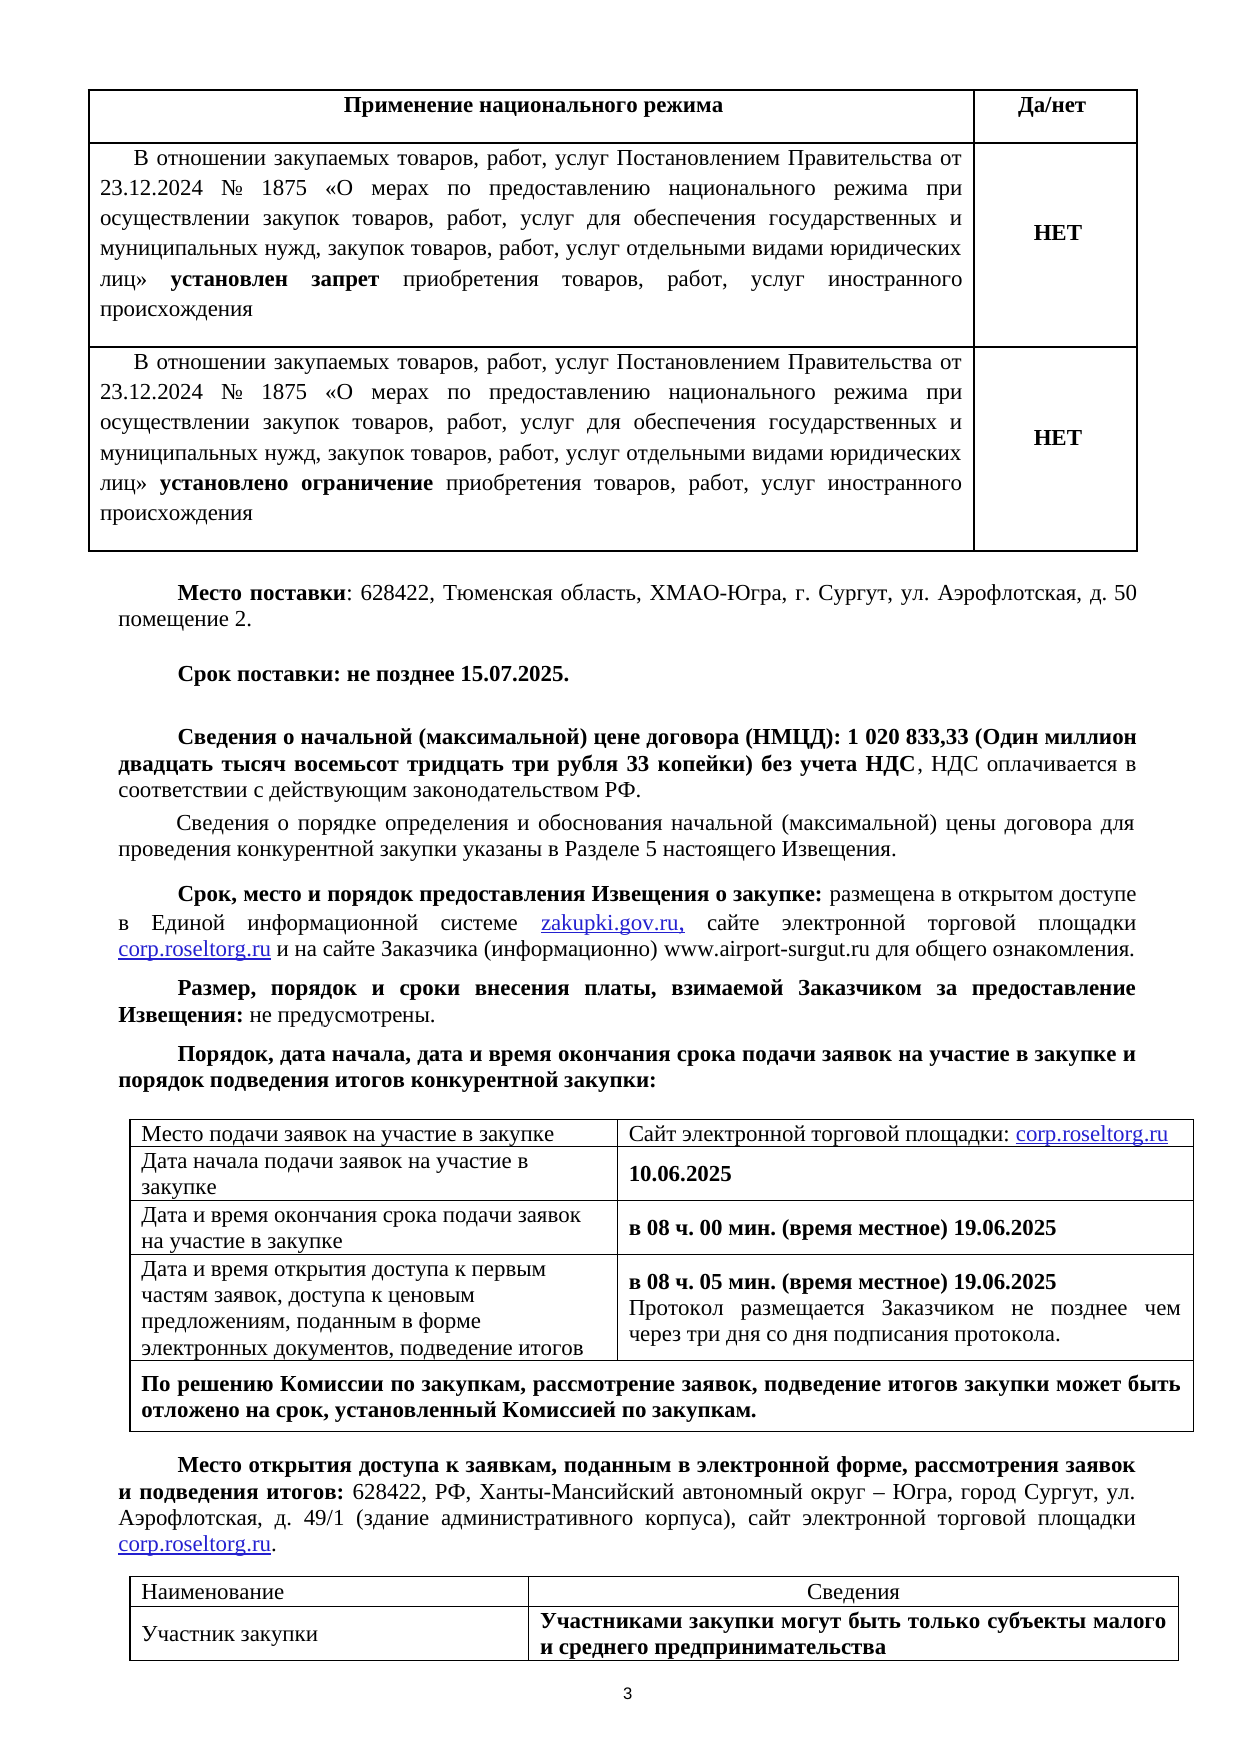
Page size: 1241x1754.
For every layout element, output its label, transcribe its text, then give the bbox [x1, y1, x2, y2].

table_cell в 08 ч. 05 мин. (время местное) 19.06.2025 Протокол размещается Заказчиком не позднее чем через три дня со дня подписания протокола. [618, 1255, 1193, 1360]
text Сведения о порядке определения и обоснования начальной (максимальной) цены договора для проведения конкурентной закупки указаны в Разделе 5 настоящего Извещения. [118, 808, 1137, 861]
table_header Наименование [131, 1577, 528, 1606]
table_header Да/нет [975, 91, 1136, 142]
table_cell В отношении закупаемых товаров, работ, услуг Постановлением Правительства от 23.12.2024 № 1875 «О мерах по предоставлению национального режима при осуществлении закупок товаров, работ, услуг для обеспечения государственных и муниципальных нужд, закупок товаров, работ, услуг отдельными видами юридических лиц» установлен запрет приобретения товаров, работ, услуг иностранного происхождения [90, 144, 973, 346]
table_header Место подачи заявок на участие в закупке [131, 1120, 617, 1146]
table_cell Дата и время окончания срока подачи заявок на участие в закупке [131, 1201, 617, 1253]
table_cell в 08 ч. 00 мин. (время местное) 19.06.2025 [618, 1201, 1193, 1253]
text Размер, порядок и сроки внесения платы, взимаемой Заказчиком за предоставление Извещения: не предусмотрены. [118, 974, 1137, 1027]
table_cell 10.06.2025 [618, 1147, 1193, 1200]
table_cell НЕТ [975, 144, 1136, 346]
table_cell По решению Комиссии по закупкам, рассмотрение заявок, подведение итогов закупки может быть отложено на срок, установленный Комиссией по закупкам. [131, 1361, 1193, 1431]
table_cell Участниками закупки могут быть только субъекты малого и среднего предпринимательства [529, 1607, 1178, 1659]
table_cell Дата начала подачи заявок на участие в закупке [131, 1147, 617, 1200]
text Срок поставки: не позднее 15.07.2025. [118, 660, 1137, 686]
table_cell В отношении закупаемых товаров, работ, услуг Постановлением Правительства от 23.12.2024 № 1875 «О мерах по предоставлению национального режима при осуществлении закупок товаров, работ, услуг для обеспечения государственных и муниципальных нужд, закупок товаров, работ, услуг отдельными видами юридических лиц» установлено ограничение приобретения товаров, работ, услуг иностранного происхождения [90, 348, 973, 550]
table_cell Дата и время открытия доступа к первым частям заявок, доступа к ценовым предложениям, поданным в форме электронных документов, подведение итогов [131, 1255, 617, 1360]
table_header Сайт электронной торговой площадки: corp.roseltorg.ru [618, 1120, 1193, 1146]
text Место открытия доступа к заявкам, поданным в электронной форме, рассмотрения заявок и подведения итогов: 628422, РФ, Ханты-Мансийский автономный округ – Югра, город Сургут, ул. Аэрофлотская, д. 49/1 (здание административного корпуса), сайт электронной торговой площадки corp.roseltorg.ru. [118, 1451, 1137, 1557]
text Порядок, дата начала, дата и время окончания срока подачи заявок на участие в закупке и порядок подведения итогов конкурентной закупки: [118, 1039, 1137, 1092]
table_header Сведения [529, 1577, 1178, 1606]
list Место поставки: 628422, Тюменская область, ХМАО-Югра, г. Сургут, ул. Аэрофлотская, д. 50 помещение 2. [118, 578, 1137, 631]
table_cell НЕТ [975, 348, 1136, 550]
table_cell Участник закупки [131, 1607, 528, 1659]
text Срок, место и порядок предоставления Извещения о закупке: размещена в открытом доступе в Единой информационной системе zakupki.gov.ru, сайте электронной торговой площадки corp.roseltorg.ru и на сайте Заказчика (информационно) www.airport-surgut.ru для общего ознакомления. [118, 880, 1137, 962]
text Сведения о начальной (максимальной) цене договора (НМЦД): 1 020 833,33 (Один миллион двадцать тысяч восемьсот тридцать три рубля 33 копейки) без учета НДС, НДС оплачивается в соответствии с действующим законодательством РФ. [118, 723, 1137, 802]
table_header Применение национального режима [90, 91, 973, 142]
